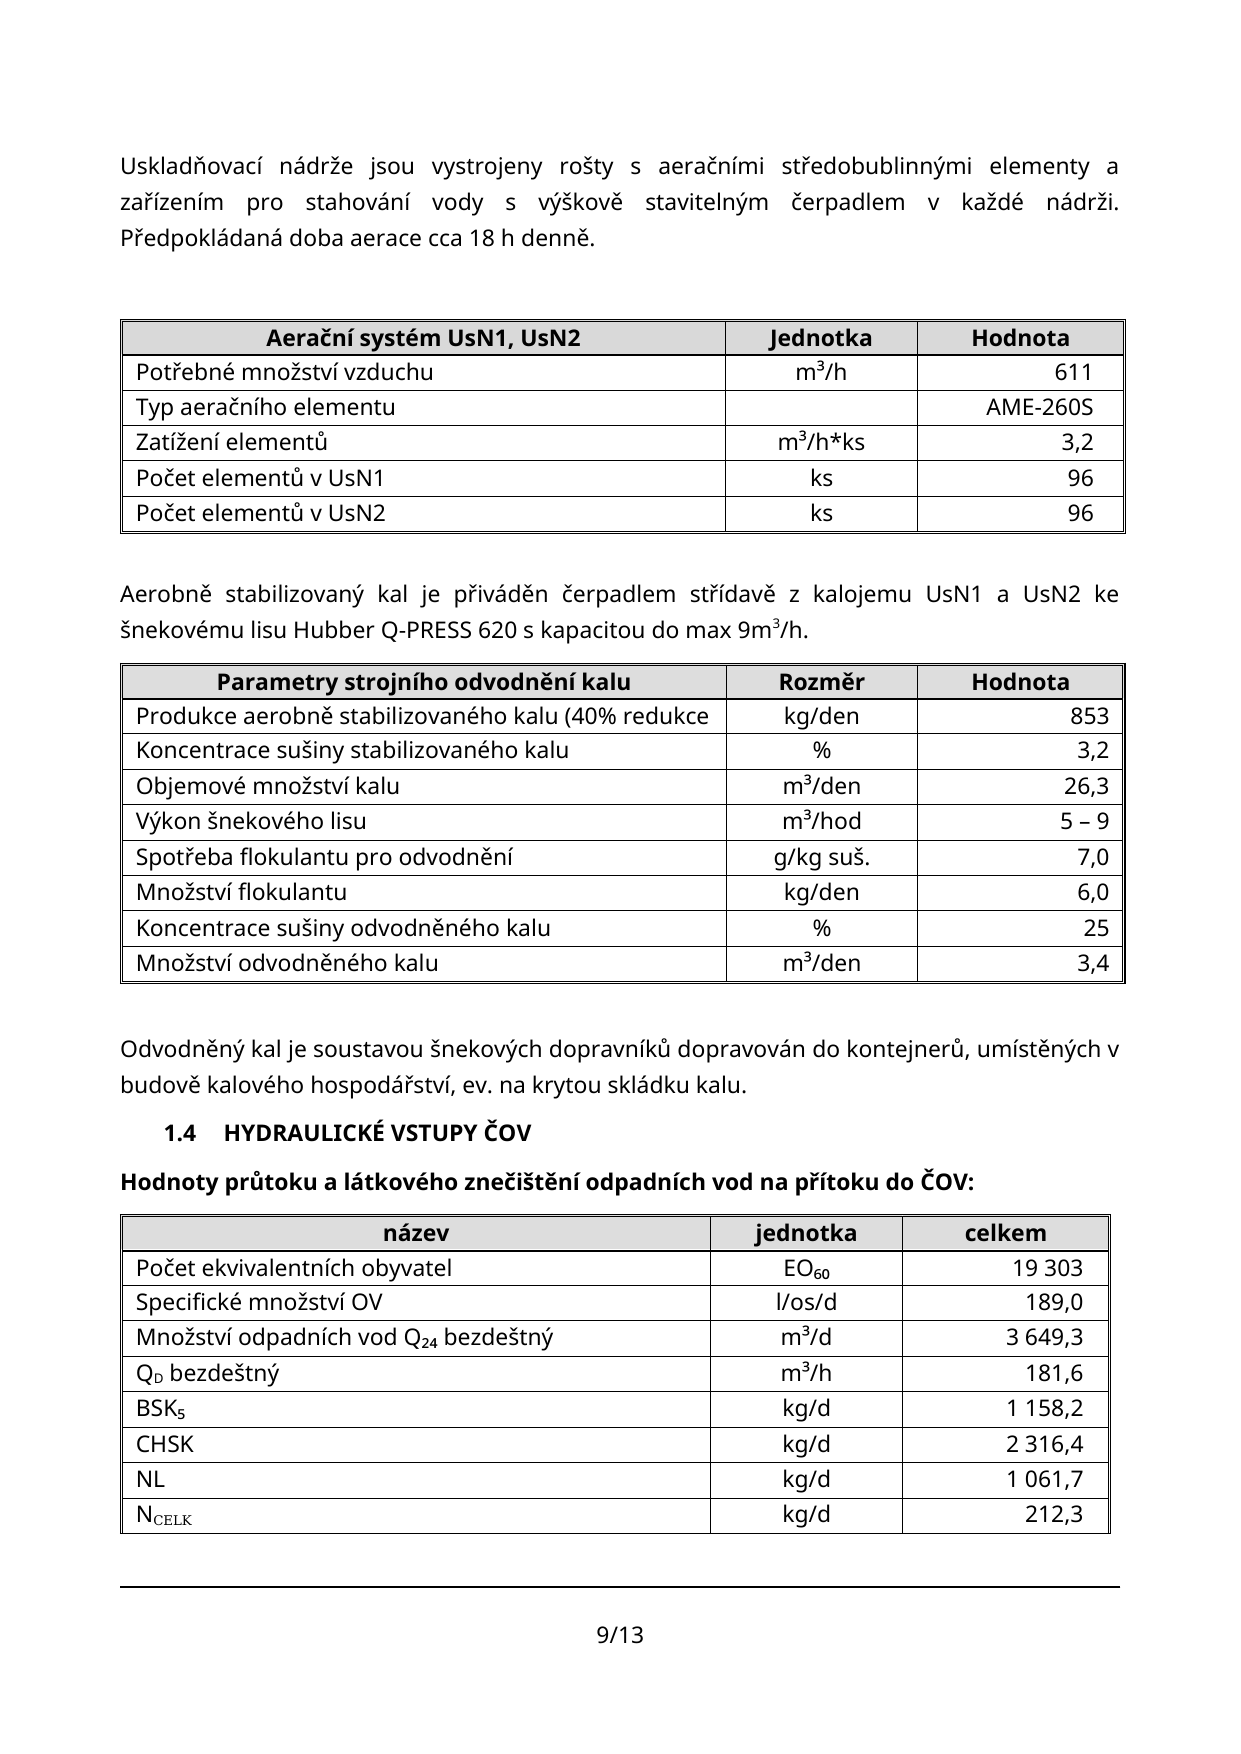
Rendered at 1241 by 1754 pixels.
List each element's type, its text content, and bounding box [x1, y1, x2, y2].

table_header celkem [903, 1217, 1108, 1249]
text Uskladňovací nádrže jsou vystrojeny rošty s aeračními středobublinnými elementy a zařízením pro stahování vody s výškově stavitelným čerpadlem v každé nádrži. Předpokládaná doba aerace cca 18 h denně. [120, 150, 1120, 253]
table_cell % [727, 911, 917, 946]
table_cell 212,3 [903, 1499, 1108, 1533]
table_cell 96 [918, 461, 1123, 496]
table_cell 5 – 9 [918, 805, 1122, 839]
table_cell 181,6 [903, 1357, 1108, 1391]
table_cell % [727, 734, 917, 769]
table_cell Spotřeba flokulantu pro odvodnění [123, 841, 726, 875]
table_cell Množství odpadních vod Q₂₄ bezdeštný [123, 1321, 710, 1356]
table_header jednotka [711, 1217, 902, 1249]
table_header Jednotka [726, 322, 917, 354]
table_cell NL [123, 1463, 710, 1497]
table_cell 3,4 [918, 947, 1122, 981]
table_cell Zatížení elementů [123, 426, 725, 460]
table_cell 611 [918, 356, 1123, 389]
table_cell 853 [918, 700, 1122, 733]
table_cell kg/den [727, 700, 917, 733]
table_header Rozměr [727, 666, 917, 698]
table_cell kg/d [711, 1428, 902, 1462]
table_cell QD bezdeštný [123, 1357, 710, 1391]
table_cell BSK₅ [123, 1392, 710, 1427]
table_cell Počet ekvivalentních obyvatel [123, 1252, 710, 1285]
table_cell 26,3 [918, 770, 1122, 804]
table_cell m³/d [711, 1321, 902, 1356]
table_cell 6,0 [918, 876, 1122, 910]
table_cell Počet elementů v UsN1 [123, 461, 725, 496]
table_header název [123, 1217, 710, 1249]
table_cell m³/hod [727, 805, 917, 839]
table_cell Objemové množství kalu [123, 770, 726, 804]
table_cell Počet elementů v UsN2 [123, 497, 725, 531]
table_cell Typ aeračního elementu [123, 391, 725, 425]
text Odvodněný kal je soustavou šnekových dopravníků dopravován do kontejnerů, umístěných v budově kalového hospodářství, ev. na krytou skládku kalu. [120, 1033, 1120, 1100]
table_cell 3,2 [918, 734, 1122, 769]
text Aerobně stabilizovaný kal je přiváděn čerpadlem střídavě z kalojemu UsN1 a UsN2 ke šnekovému lisu Hubber Q-PRESS 620 s kapacitou do max 9m3/h. [120, 578, 1120, 645]
table_cell Koncentrace sušiny odvodněného kalu [123, 911, 726, 946]
table_cell 19 303 [903, 1252, 1108, 1285]
table_cell 25 [918, 911, 1122, 946]
table_cell ks [726, 461, 917, 496]
table_cell 189,0 [903, 1286, 1108, 1320]
table_cell kg/d [711, 1392, 902, 1427]
table_cell 3 649,3 [903, 1321, 1108, 1356]
table_cell kg/d [711, 1499, 902, 1533]
table_header Hodnota [918, 666, 1122, 698]
table_cell kg/d [711, 1463, 902, 1497]
table_cell Produkce aerobně stabilizovaného kalu (40% redukce OS) [123, 700, 726, 733]
table_cell g/kg suš. [727, 841, 917, 875]
table_cell m³/h*ks [726, 426, 917, 460]
table_cell Koncentrace sušiny stabilizovaného kalu [123, 734, 726, 769]
table_cell 1 061,7 [903, 1463, 1108, 1497]
table_cell 1 158,2 [903, 1392, 1108, 1427]
table_cell ks [726, 497, 917, 531]
table_cell NCELK [123, 1499, 710, 1533]
table_cell m³/den [727, 947, 917, 981]
table_cell [726, 391, 917, 425]
table_cell 2 316,4 [903, 1428, 1108, 1462]
table_cell 3,2 [918, 426, 1123, 460]
table_cell Potřebné množství vzduchu [123, 356, 725, 389]
table_cell AME-260S [918, 391, 1123, 425]
table_header Aerační systém UsN1, UsN2 [123, 322, 725, 354]
table_header Parametry strojního odvodnění kalu [123, 666, 726, 698]
table_cell 7,0 [918, 841, 1122, 875]
table_cell Množství odvodněného kalu [123, 947, 726, 981]
text Hodnoty průtoku a látkového znečištění odpadních vod na přítoku do ČOV: [120, 1166, 1120, 1197]
table_cell m³/h [711, 1357, 902, 1391]
table_cell Množství flokulantu [123, 876, 726, 910]
table_cell 96 [918, 497, 1123, 531]
table_cell kg/den [727, 876, 917, 910]
table_cell Výkon šnekového lisu [123, 805, 726, 839]
table_cell CHSK [123, 1428, 710, 1462]
table_cell EO₆₀ [711, 1252, 902, 1285]
table_header Hodnota [918, 322, 1123, 354]
table_cell m³/h [726, 356, 917, 389]
table_cell l/os/d [711, 1286, 902, 1320]
table_cell Specifické množství OV [123, 1286, 710, 1320]
table_cell m³/den [727, 770, 917, 804]
subtitle Hydraulické vstupy ČOV [163, 1117, 1120, 1148]
